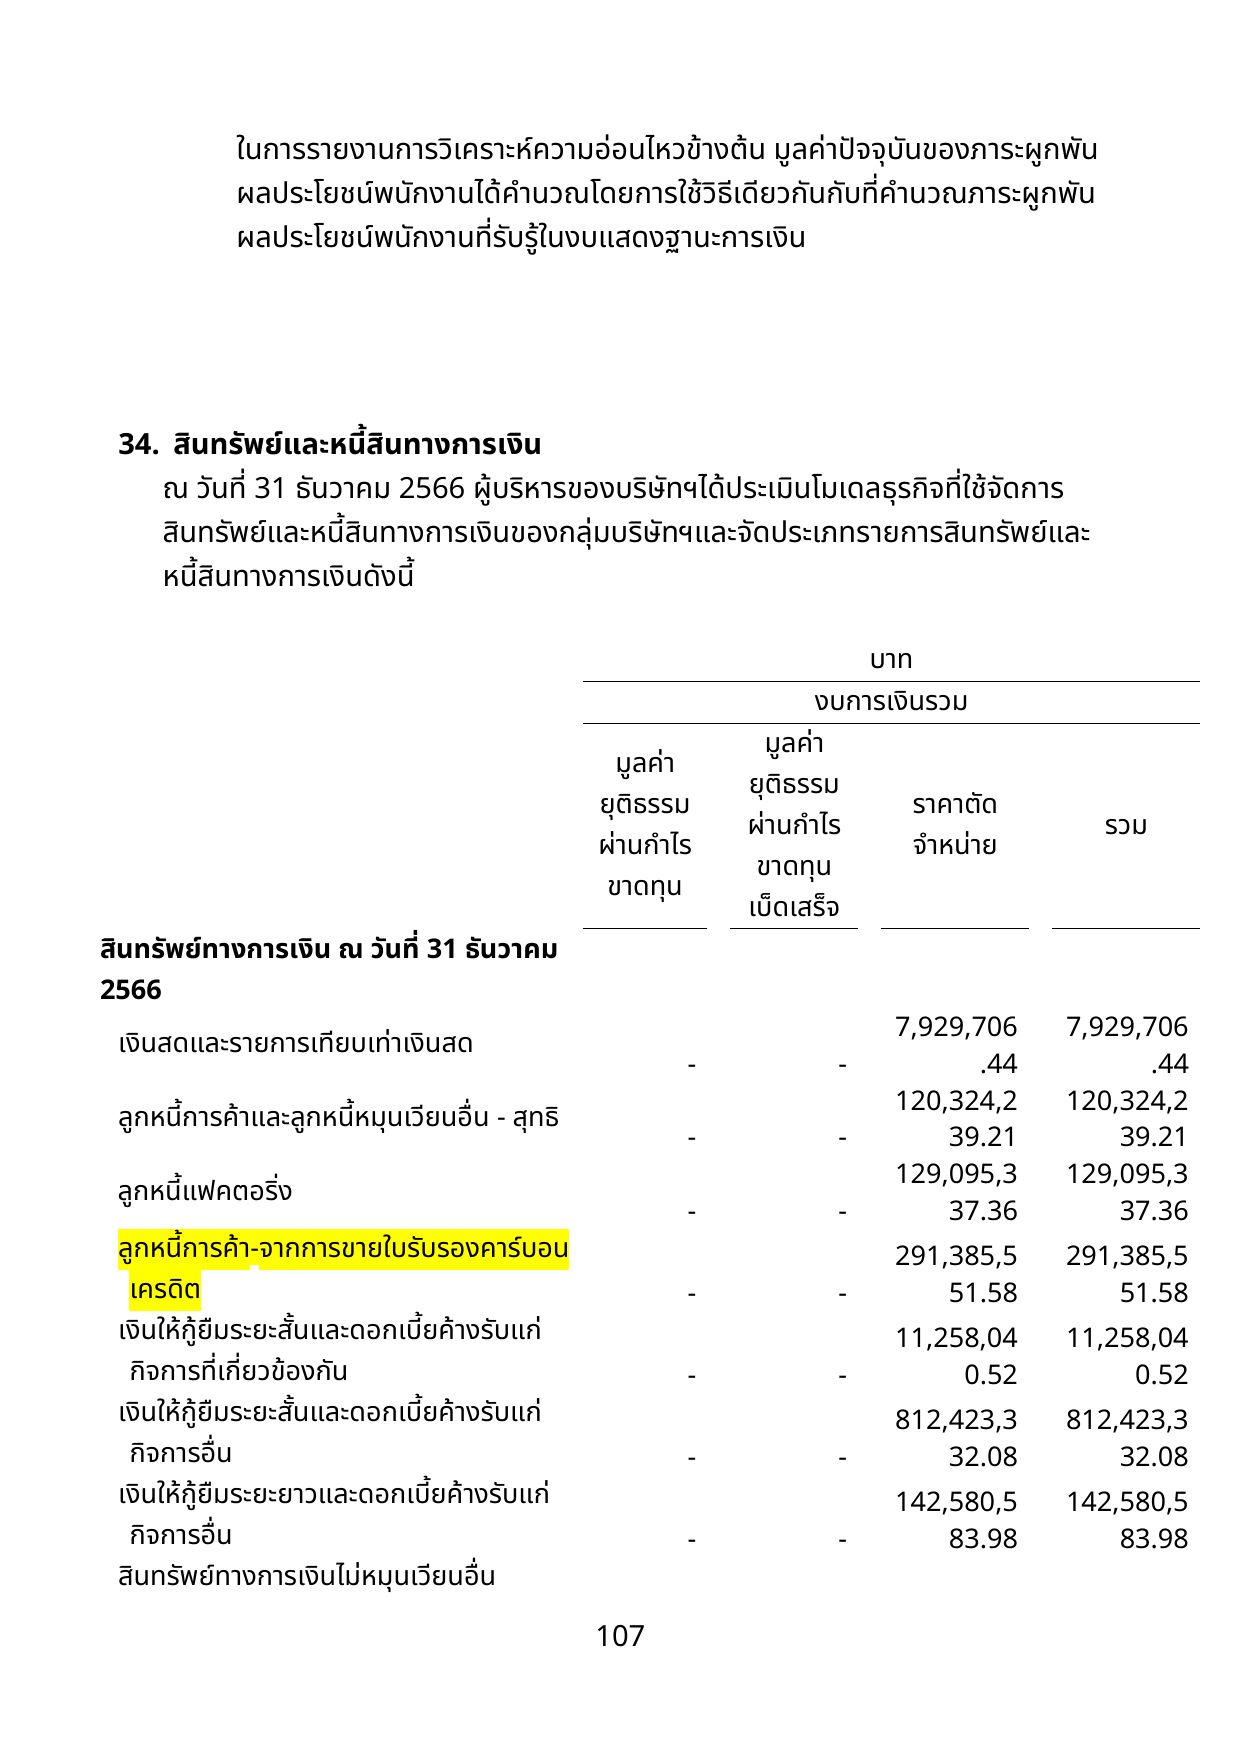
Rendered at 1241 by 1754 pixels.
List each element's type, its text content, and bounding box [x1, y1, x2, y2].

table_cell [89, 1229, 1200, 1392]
list ณ วันที่ 31 ธันวาคม 2566 ผู้บริหารของบริษัทฯได้ประเมินโมเดลธุรกิจที่ใช้จัดการสินทรัพย์และหนี้สินทางการเงินของกลุ่มบริษัทฯและจัดประเภทรายการสินทรัพย์และหนี้สินทางการเงินดังนี้ [162, 467, 1122, 600]
list สินทรัพย์และหนี้สินทางการเงิน [118, 423, 1122, 467]
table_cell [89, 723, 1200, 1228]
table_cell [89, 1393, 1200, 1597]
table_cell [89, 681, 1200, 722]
text ในการรายงานการวิเคราะห์ความอ่อนไหวข้างต้น มูลค่าปัจจุบันของภาระผูกพันผลประโยชน์พนักงานได้คำนวณโดยการใช้วิธีเดียวกันกับที่คำนวณภาระผูกพันผลประโยชน์พนักงานที่รับรู้ในงบแสดงฐานะการเงิน [236, 128, 1122, 260]
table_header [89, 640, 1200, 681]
